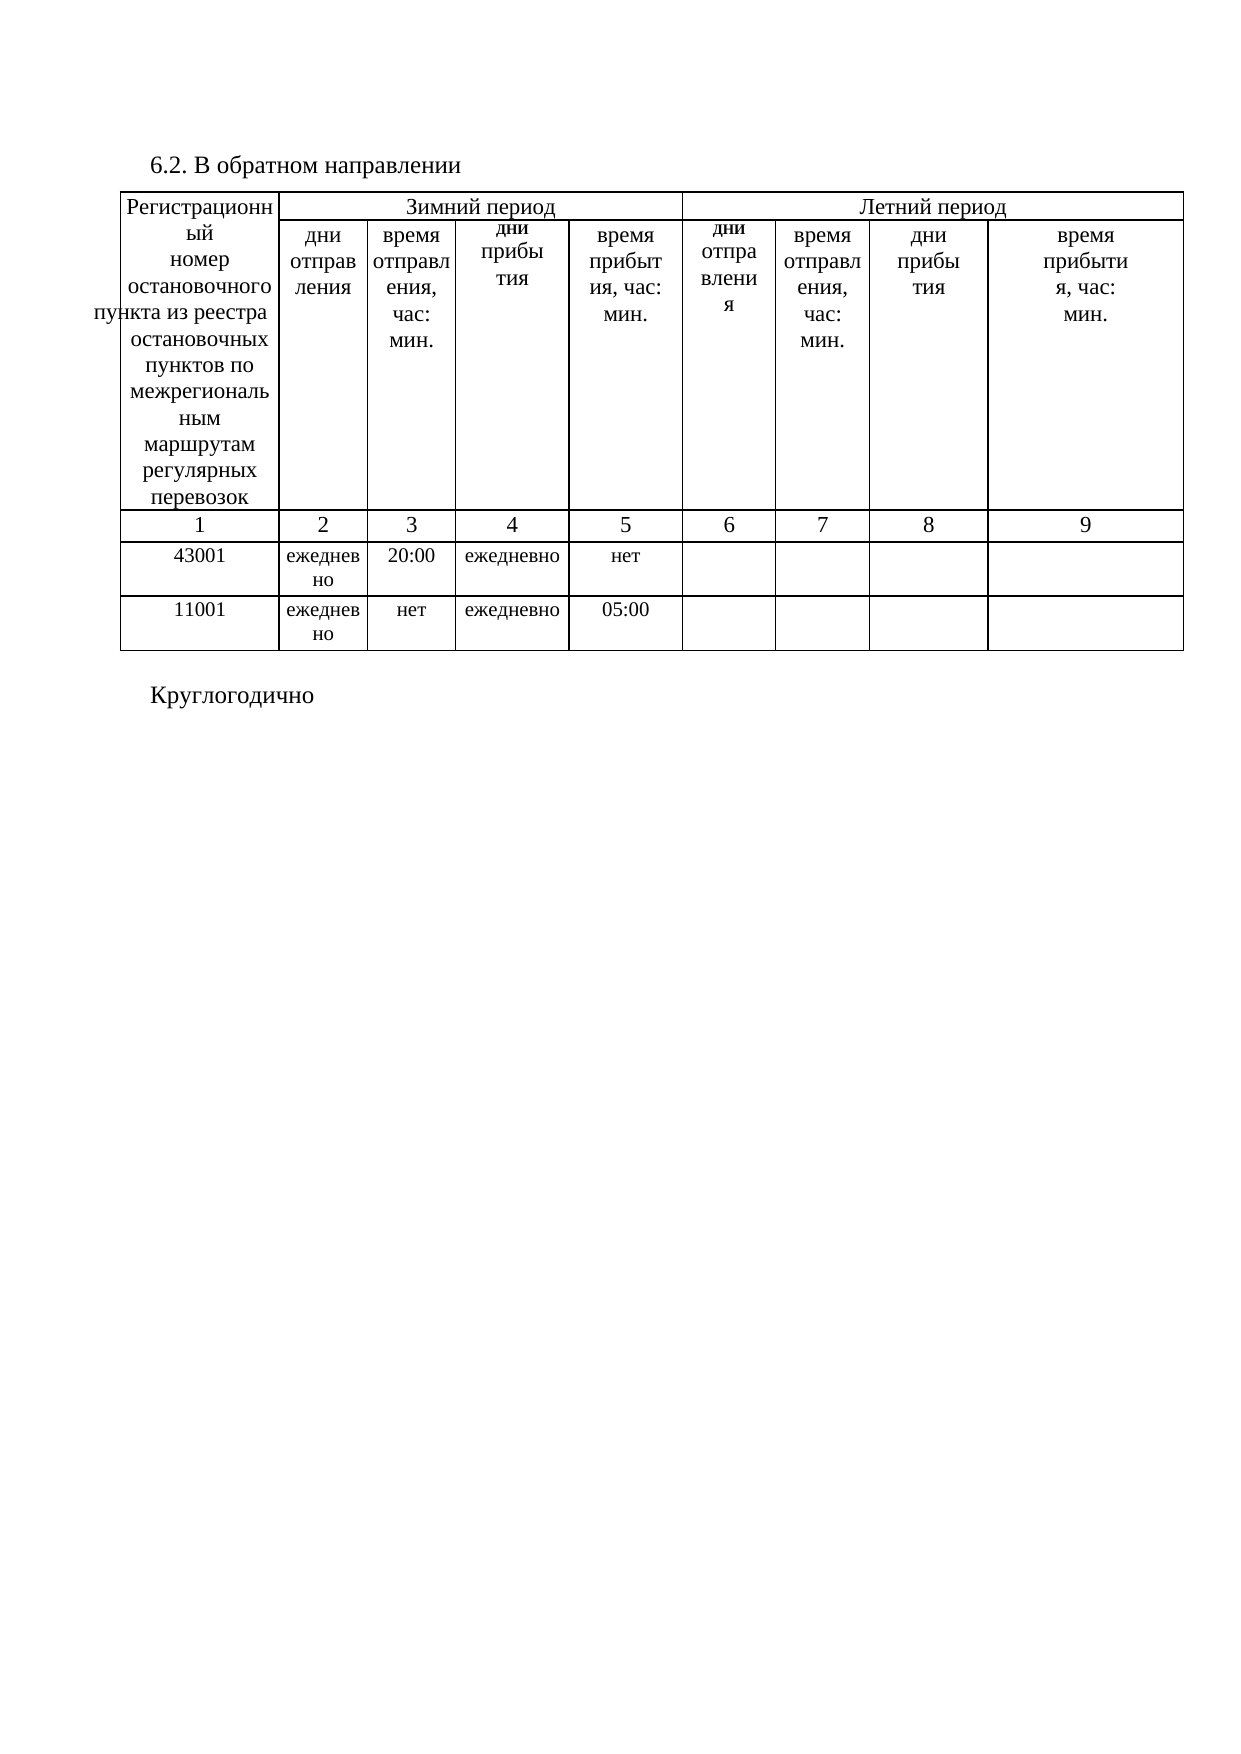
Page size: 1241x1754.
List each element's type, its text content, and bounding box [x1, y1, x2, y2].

table_cell 1 [121, 511, 278, 541]
table_cell [870, 597, 987, 650]
table_cell 5 [570, 511, 682, 541]
table_cell ДНИ прибы тия [456, 221, 568, 509]
table_cell [870, 543, 987, 595]
table_header Летний период [683, 193, 1183, 219]
table_cell время прибыт ия, час: мин. [570, 221, 682, 509]
table_cell [989, 597, 1183, 650]
text 6.2. В обратном направлении [150, 150, 1090, 179]
table_cell [683, 543, 775, 595]
table_cell 20:00 [368, 543, 455, 595]
table_cell 2 [280, 511, 367, 541]
table_cell ежедневно [280, 543, 367, 595]
table_cell 05:00 [570, 597, 682, 650]
table_cell 9 [989, 511, 1183, 541]
table_cell ежедневно [456, 543, 568, 595]
table_cell ежедневно [280, 597, 367, 650]
table_cell 43001 [121, 543, 278, 595]
table_cell дни прибы тия [870, 221, 987, 509]
table_cell [989, 543, 1183, 595]
table_cell 11001 [121, 597, 278, 650]
table_cell время отправл ения, час: мин. [368, 221, 455, 509]
table_cell ДНИ отпра влени я [683, 221, 775, 509]
table_cell ежедневно [456, 597, 568, 650]
table_cell 8 [870, 511, 987, 541]
table_cell нет [570, 543, 682, 595]
table_cell нет [368, 597, 455, 650]
table_header Зимний период [280, 193, 682, 219]
table_cell 4 [456, 511, 568, 541]
table_cell 6 [683, 511, 775, 541]
table_cell дни отправ ления [280, 221, 367, 509]
table_header Регистрационный номер остановочного пункта из реестра остановочных пунктов по межрегиональным маршрутам регулярных перевозок [121, 193, 278, 509]
table_cell [776, 543, 869, 595]
table_cell [776, 597, 869, 650]
table_cell время отправл ения, час: мин. [776, 221, 869, 509]
table_cell 3 [368, 511, 455, 541]
table_cell [683, 597, 775, 650]
table_cell 7 [776, 511, 869, 541]
table_cell время прибыти я, час: мин. [989, 221, 1183, 509]
text Круглогодично [150, 680, 1090, 709]
